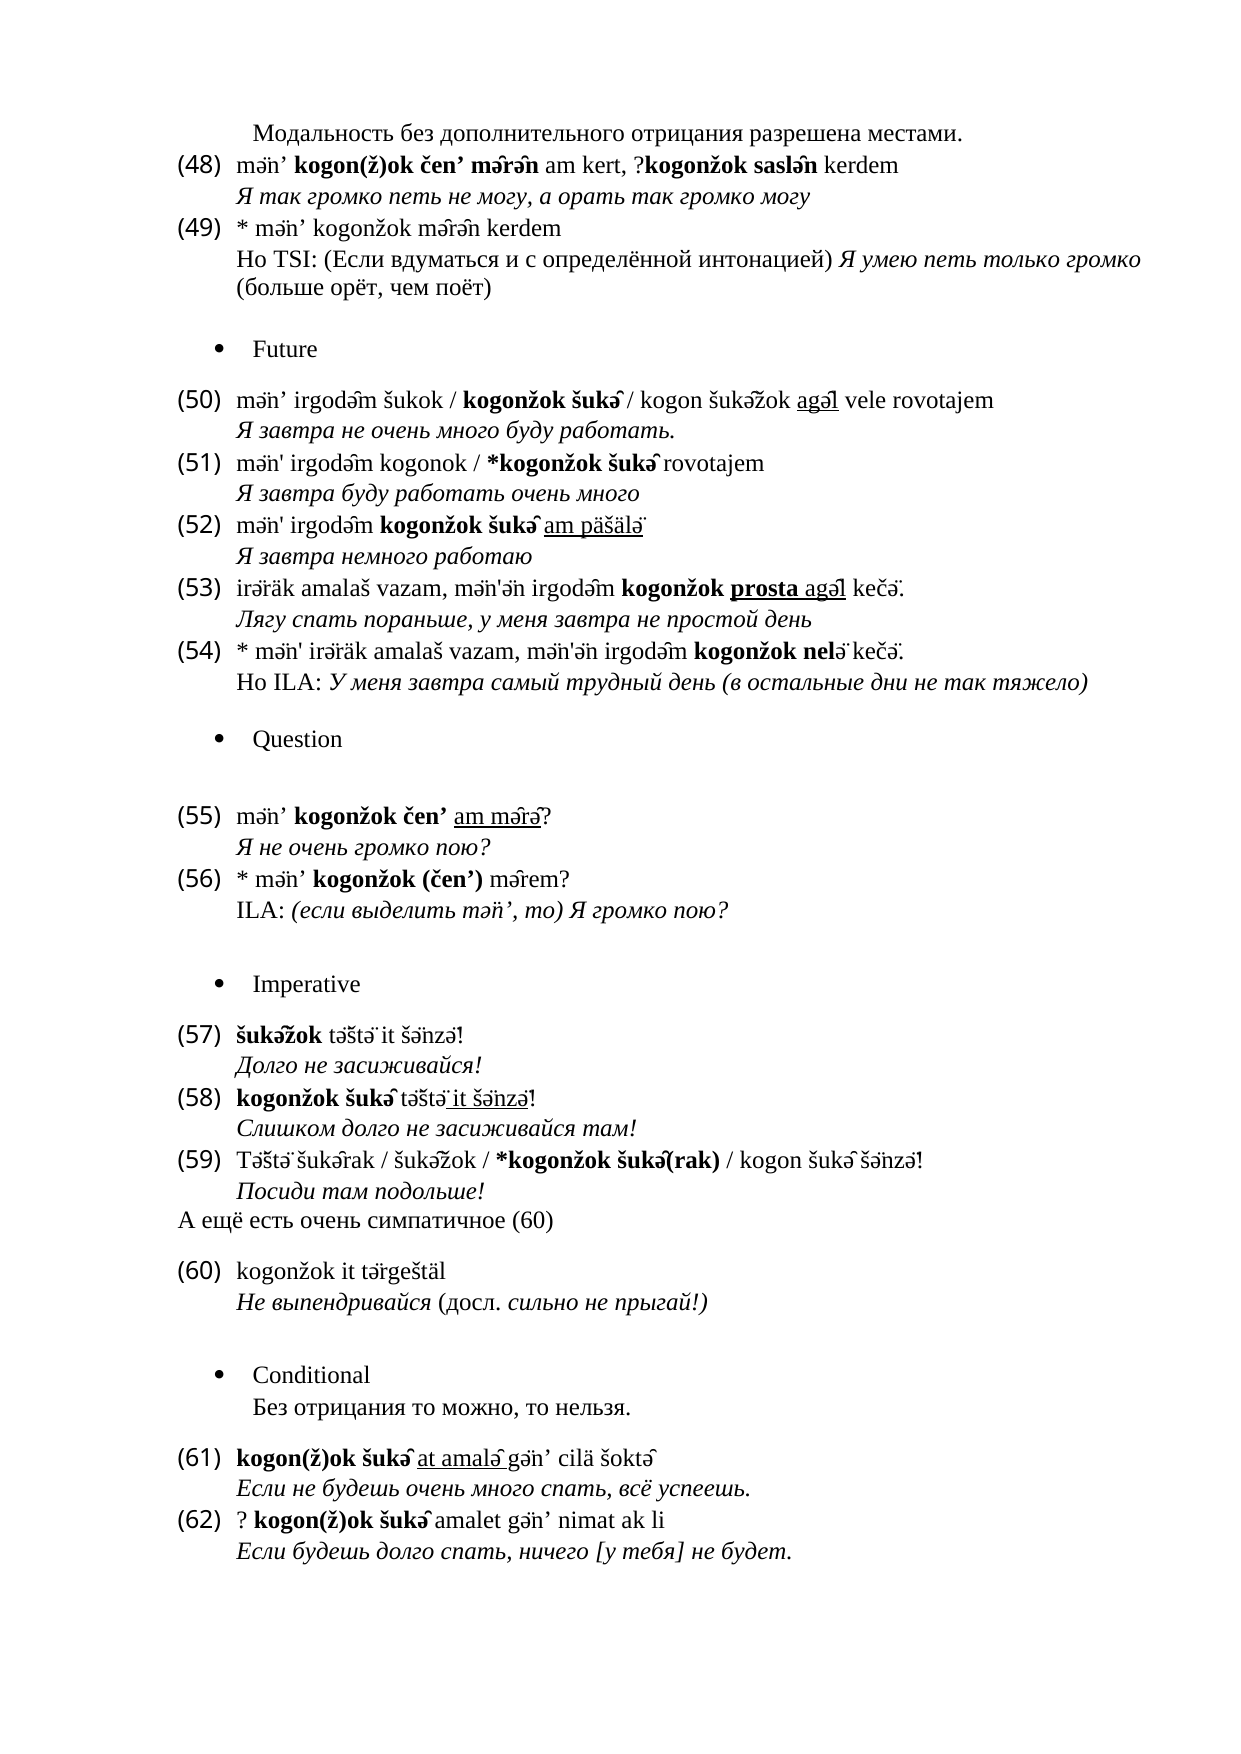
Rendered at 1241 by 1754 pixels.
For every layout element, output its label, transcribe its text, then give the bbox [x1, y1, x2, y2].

text * mə̈n’ kogonžok (čen’) mə̑rem? [177, 861, 1152, 895]
text šukə̑žok tə̈štə̈ it šə̈nzə̈! [177, 1016, 1152, 1051]
text Я завтра буду работать очень много [177, 478, 1152, 507]
text ILA: (если выделить mə̈n’, то) Я громко пою? [177, 895, 1152, 924]
list Imperative [215, 969, 1152, 997]
text irə̈räk amalaš vazam, mə̈n'ə̈n irgodə̑m kogonžok prosta agə̑l kečə̈. [177, 570, 1152, 604]
text Лягу спать пораньше, у меня завтра не простой день [177, 604, 1152, 633]
text Я так громко петь не могу, а орать так громко могу [177, 181, 1152, 210]
text ? kogon(ž)ok šukə̑ amalet gə̈n’ nimat ak li [177, 1502, 1152, 1536]
text Tə̈štə̈ šukə̑rak / šukə̑žok / *kogonžok šukə̑(rak) / kogon šukə̑ šə̈nzə̈! [177, 1142, 1152, 1176]
text Если не будешь очень много спать, всё успеешь. [177, 1473, 1152, 1502]
text mə̈n' irgodə̑m kogonok / *kogonžok šukə̑ rovotajem [177, 444, 1152, 478]
text mə̈n’ irgodə̑m šukok / kogonžok šukə̑ / kogon šukə̑žok agə̑l vele rovotajem [177, 381, 1152, 415]
text Но ILA: У меня завтра самый трудный день (в остальные дни не так тяжело) [177, 667, 1152, 695]
text Я не очень громко пою? [177, 832, 1152, 861]
text Если будешь долго спать, ничего [у тебя] не будет. [177, 1536, 1152, 1565]
text kogon(ž)ok šukə̑ at amalə̑ gə̈n’ cilä šoktə̑ [177, 1439, 1152, 1473]
text * mə̈n’ kogonžok mə̑rə̑n kerdem Но TSI: (Если вдуматься и с определённой интонацией) Я умею петь только громко (больше орёт, чем поёт) [177, 210, 1152, 301]
list Question [215, 724, 1152, 753]
text Посиди там подольше! [177, 1176, 1152, 1205]
list Модальность без дополнительного отрицания разрешена местами. [252, 118, 1152, 147]
text Слишком долго не засиживайся там! [177, 1113, 1152, 1142]
text А ещё есть очень симпатичное (60) [177, 1205, 1152, 1234]
text Я завтра не очень много буду работать. [177, 415, 1152, 444]
list Future [215, 334, 1152, 362]
text mə̈n' irgodə̑m kogonžok šukə̑ am päšälə̈ [177, 507, 1152, 541]
list Conditional Без отрицания то можно, то нельзя. [215, 1361, 1152, 1420]
text kogonžok šukə̑ tə̈štə̈ it šə̈nzə̈! [177, 1079, 1152, 1113]
text mə̈n’ kogon(ž)ok čen’ mə̑rə̑n am kert, ?kogonžok saslə̑n kerdem [177, 147, 1152, 181]
text mə̈n’ kogonžok čen’ am mə̑rə̑? [177, 798, 1152, 832]
text * mə̈n' irə̈räk amalaš vazam, mə̈n'ə̈n irgodə̑m kogonžok nelə̈ kečə̈. [177, 633, 1152, 667]
text Долго не засиживайся! [177, 1051, 1152, 1079]
text Я завтра немного работаю [177, 541, 1152, 570]
text Не выпендривайся (досл. сильно не прыгай!) [177, 1287, 1152, 1315]
text kogonžok it tə̈rgeštäl [177, 1253, 1152, 1287]
